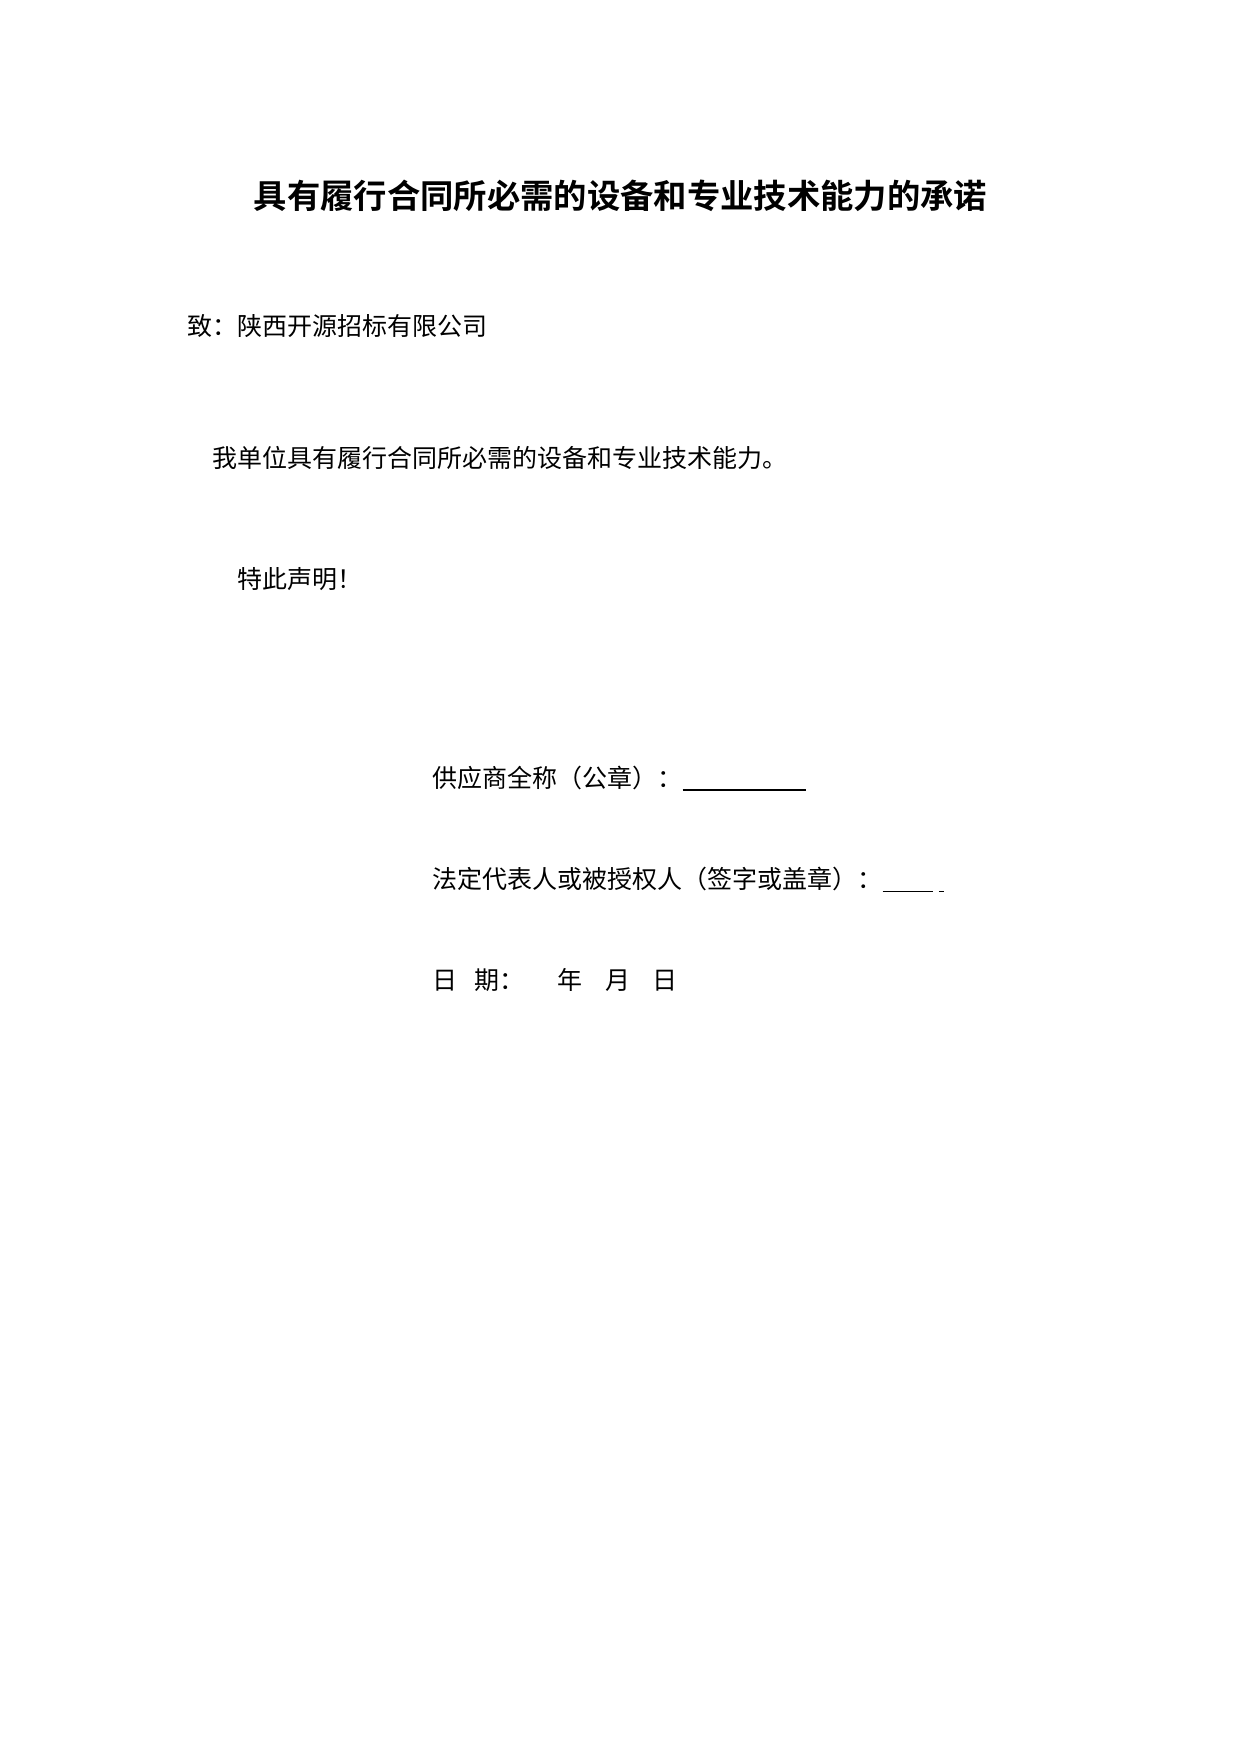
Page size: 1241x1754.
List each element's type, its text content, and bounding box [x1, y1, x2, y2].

text 法定代表人或被授权人（签字或盖章）： [187, 845, 1053, 910]
text 特此声明！ [187, 545, 1053, 610]
text 供应商全称（公章）： [187, 744, 1053, 809]
text 致：陕西开源招标有限公司 [187, 292, 1053, 357]
text 我单位具有履行合同所必需的设备和专业技术能力。 [187, 424, 1053, 489]
text 日 期： 年 月 日 [187, 946, 1053, 1011]
text 具有履行合同所必需的设备和专业技术能力的承诺 [187, 162, 1053, 227]
